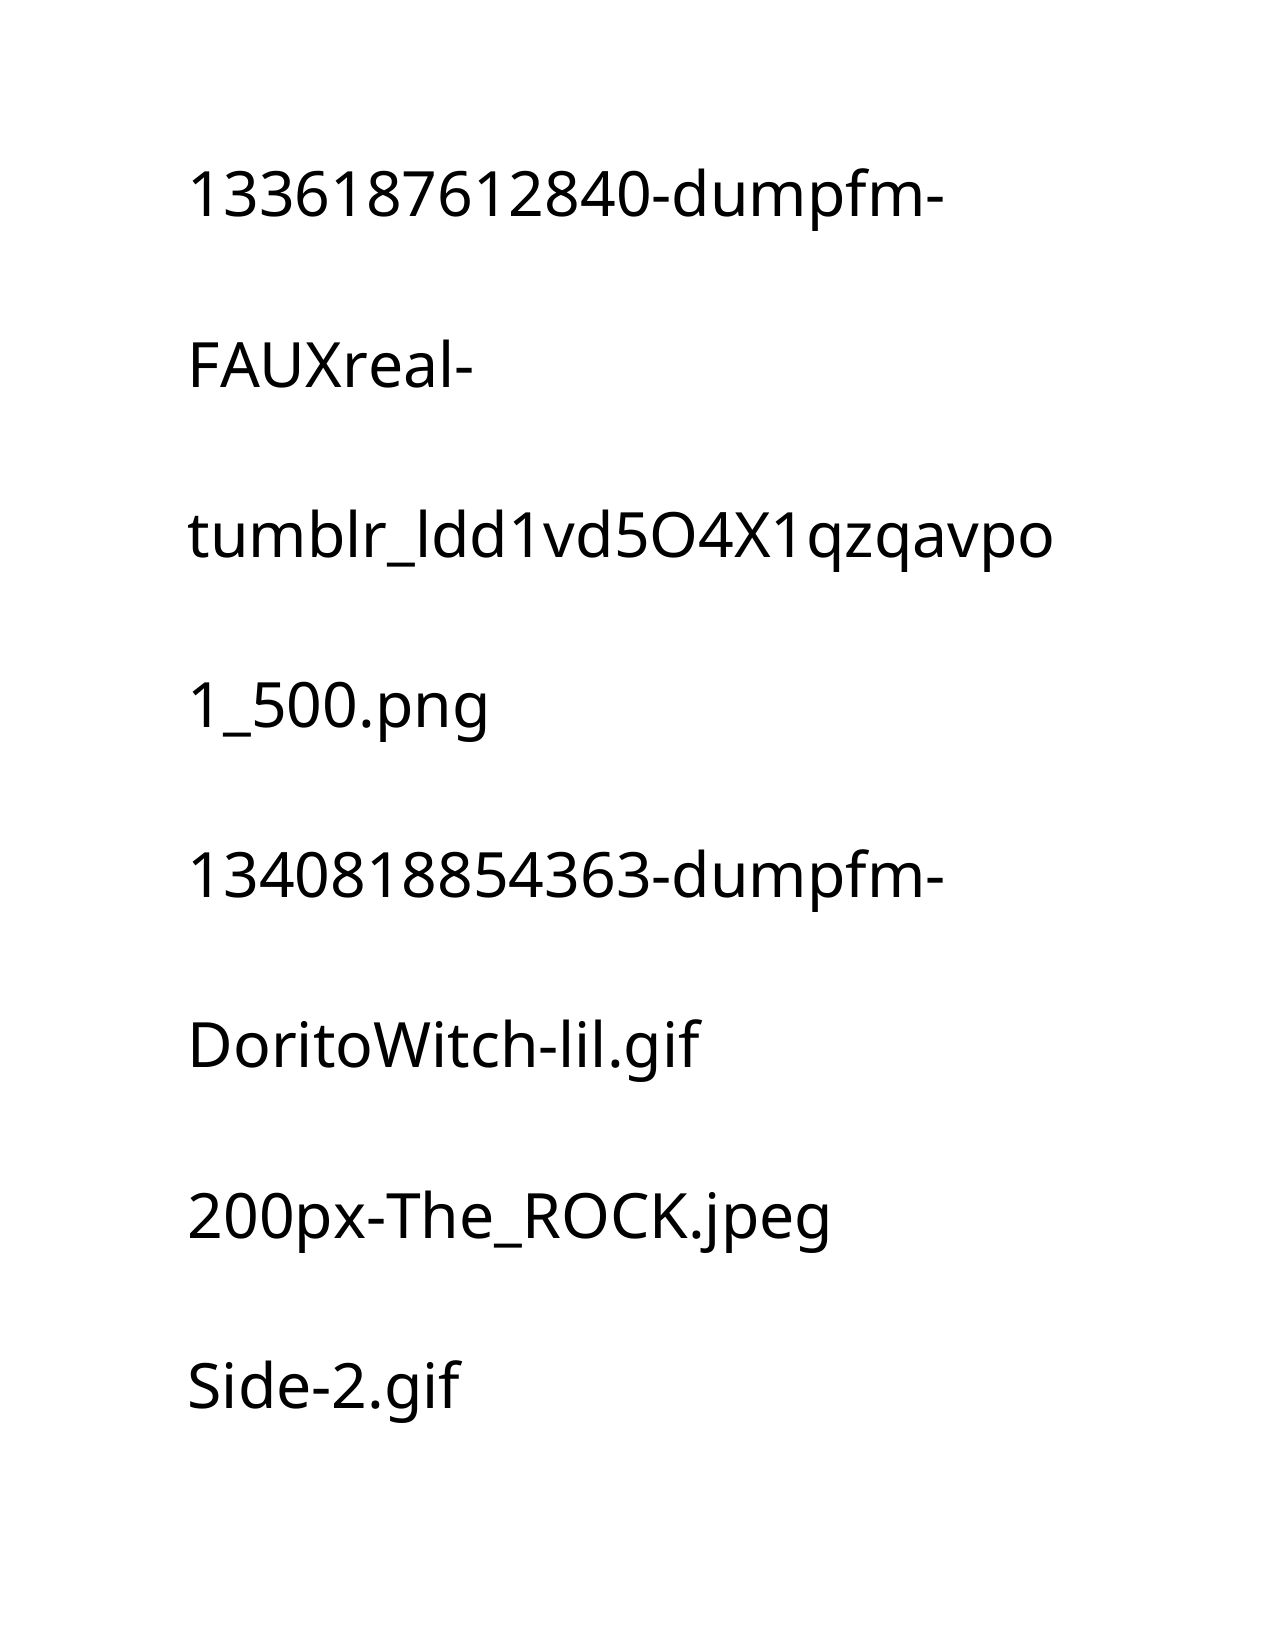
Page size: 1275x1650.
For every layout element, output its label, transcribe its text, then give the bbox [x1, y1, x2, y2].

text 1340818854363-dumpfm-DoritoWitch-lil.gif [187, 831, 1087, 1086]
text 1336187612840-dumpfm-FAUXreal-tumblr_ldd1vd5O4X1qzqavpo1_500.png [187, 150, 1087, 746]
text Side-2.gif [187, 1341, 1087, 1427]
text 200px-The_ROCK.jpeg [187, 1171, 1087, 1256]
